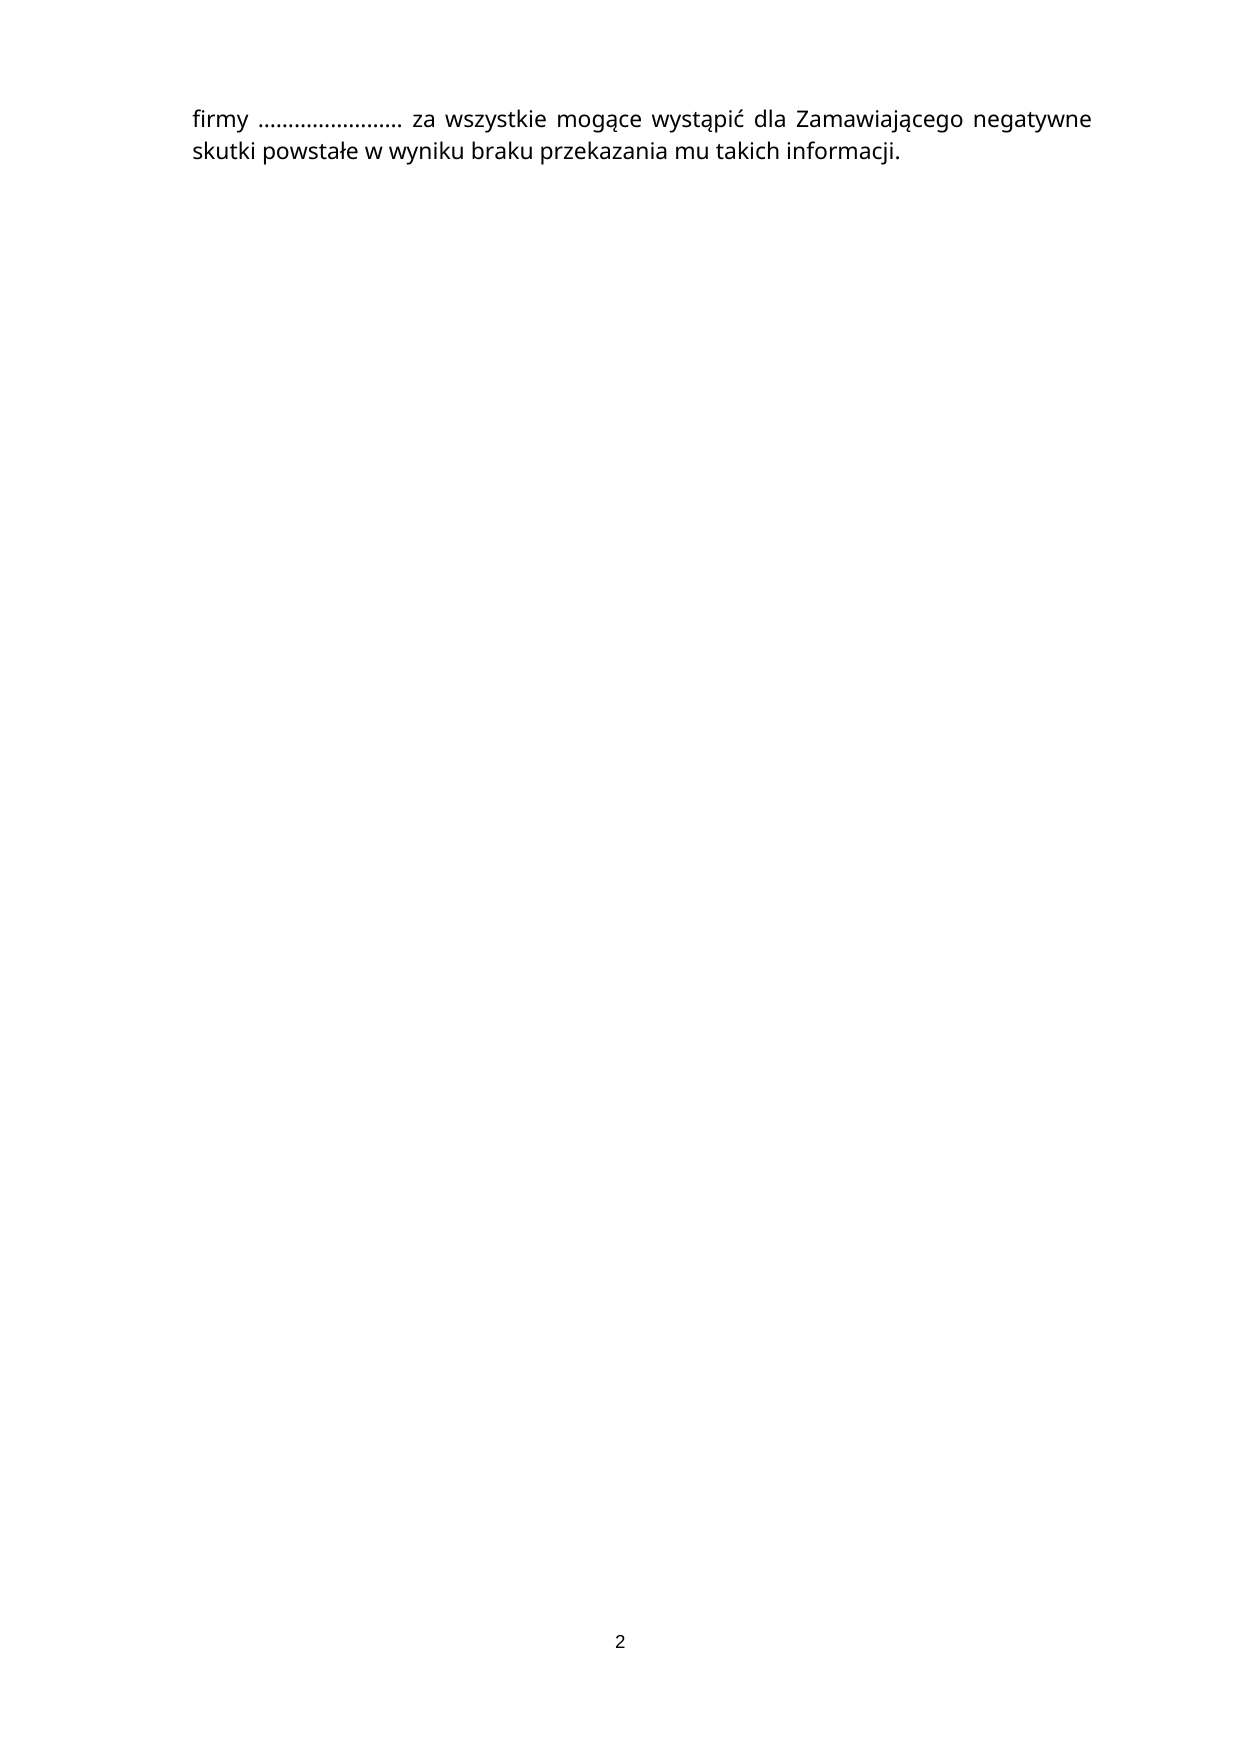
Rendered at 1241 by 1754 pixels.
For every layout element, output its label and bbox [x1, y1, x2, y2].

list [148, 103, 1093, 166]
